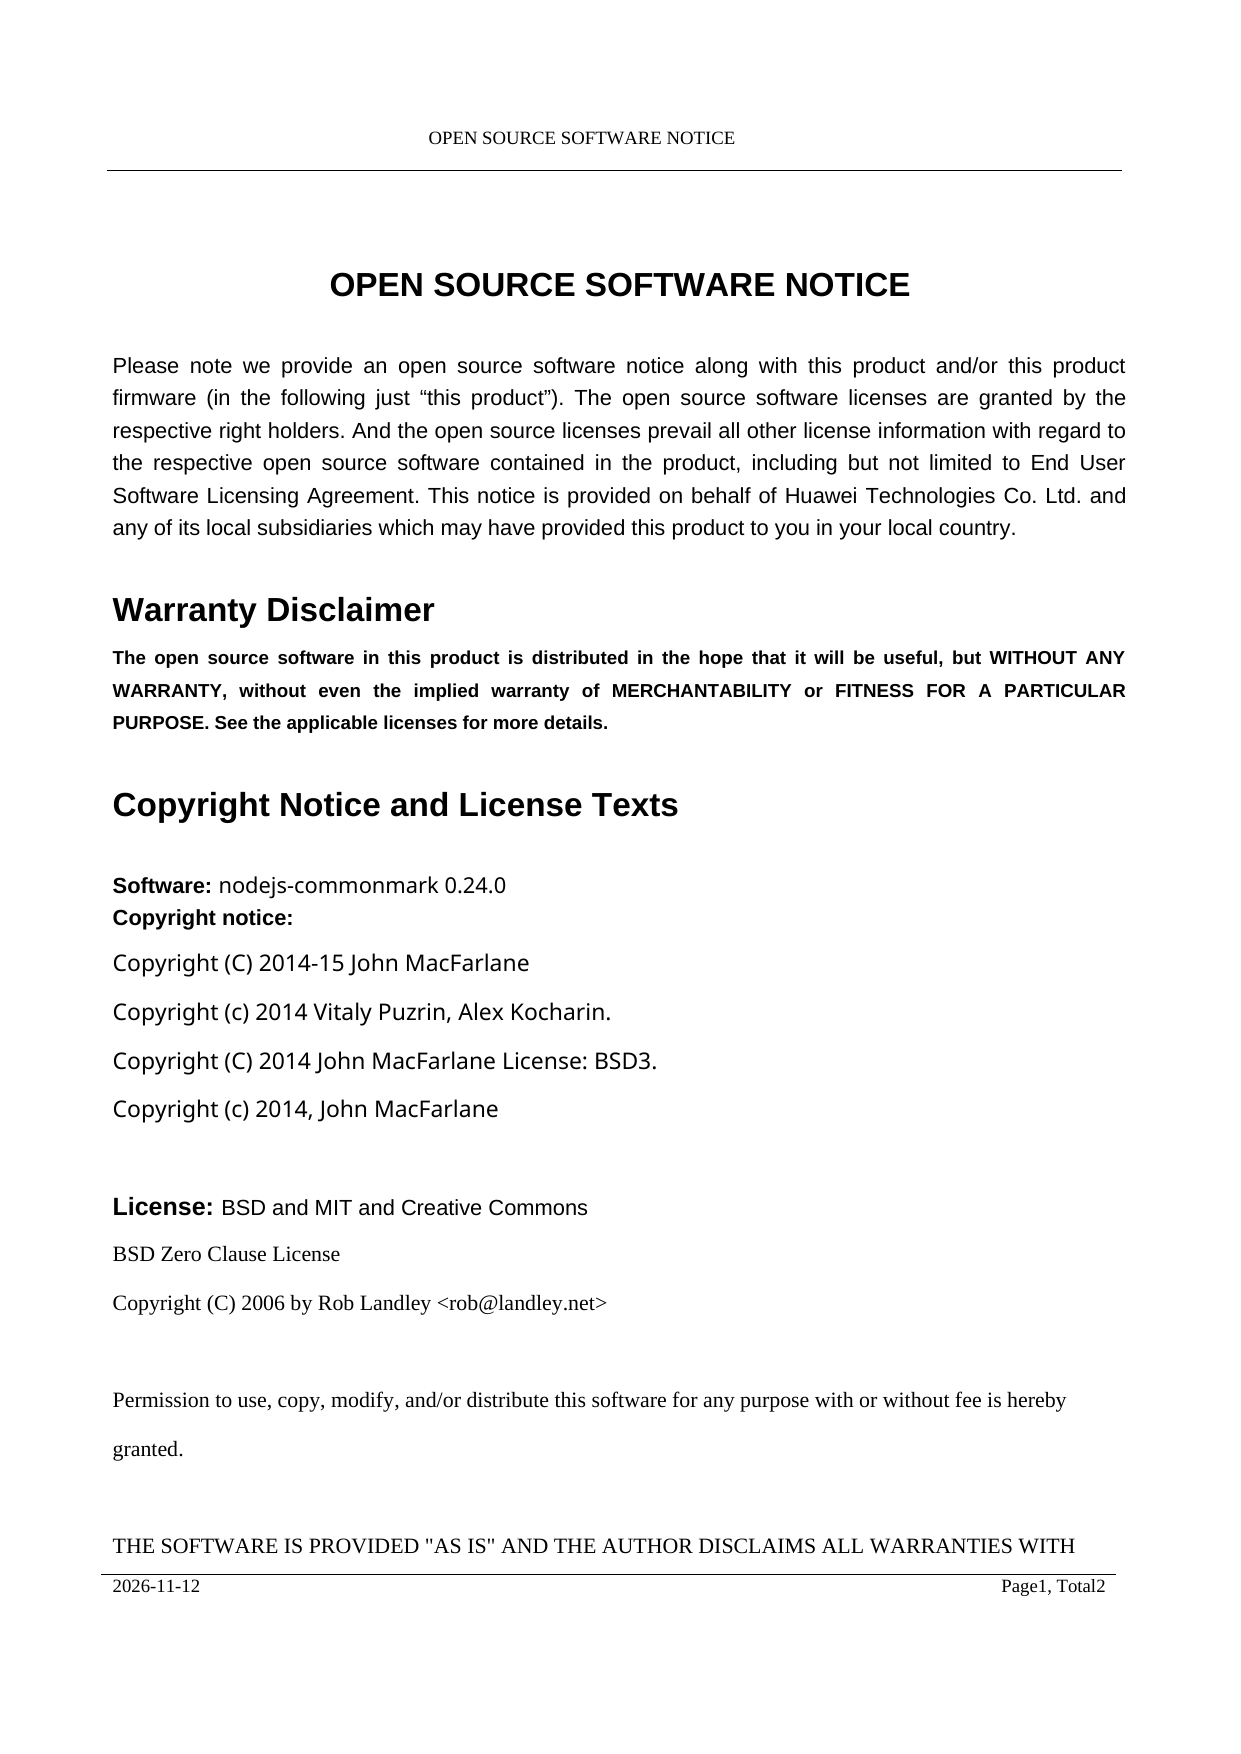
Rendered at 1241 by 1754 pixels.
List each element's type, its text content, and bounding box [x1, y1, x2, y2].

text Copyright Notice and License Texts [112, 771, 1128, 836]
text Please note we provide an open source software notice along with this product and/or this product firmware (in the following just “this product”). The open source software licenses are granted by the respective right holders. And the open source licenses prevail all other license information with regard to the respective open source software contained in the product, including but not limited to End User Software Licensing Agreement. This notice is provided on behalf of Huawei Technologies Co. Ltd. and any of its local subsidiaries which may have provided this product to you in your local country. [112, 349, 1128, 544]
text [112, 1237, 1128, 1562]
text OPEN SOURCE SOFTWARE NOTICE [112, 251, 1128, 316]
text Software: nodejs-commonmark 0.24.0 [112, 869, 1128, 901]
text License: BSD and MIT and Creative Commons [112, 1190, 1128, 1223]
text Copyright (C) 2014-15 John MacFarlane Copyright (c) 2014 Vitaly Puzrin, Alex Kocharin. Copyright (C) 2014 John MacFarlane License: BSD3. Copyright (c) 2014, John MacFarlane [112, 947, 1128, 1174]
text The open source software in this product is distributed in the hope that it will be useful, but WITHOUT ANY WARRANTY, without even the implied warranty of MERCHANTABILITY or FITNESS FOR A PARTICULAR PURPOSE. See the applicable licenses for more details. [112, 641, 1128, 739]
text Warranty Disclaimer [112, 576, 1128, 641]
text Copyright notice: [112, 901, 1128, 934]
